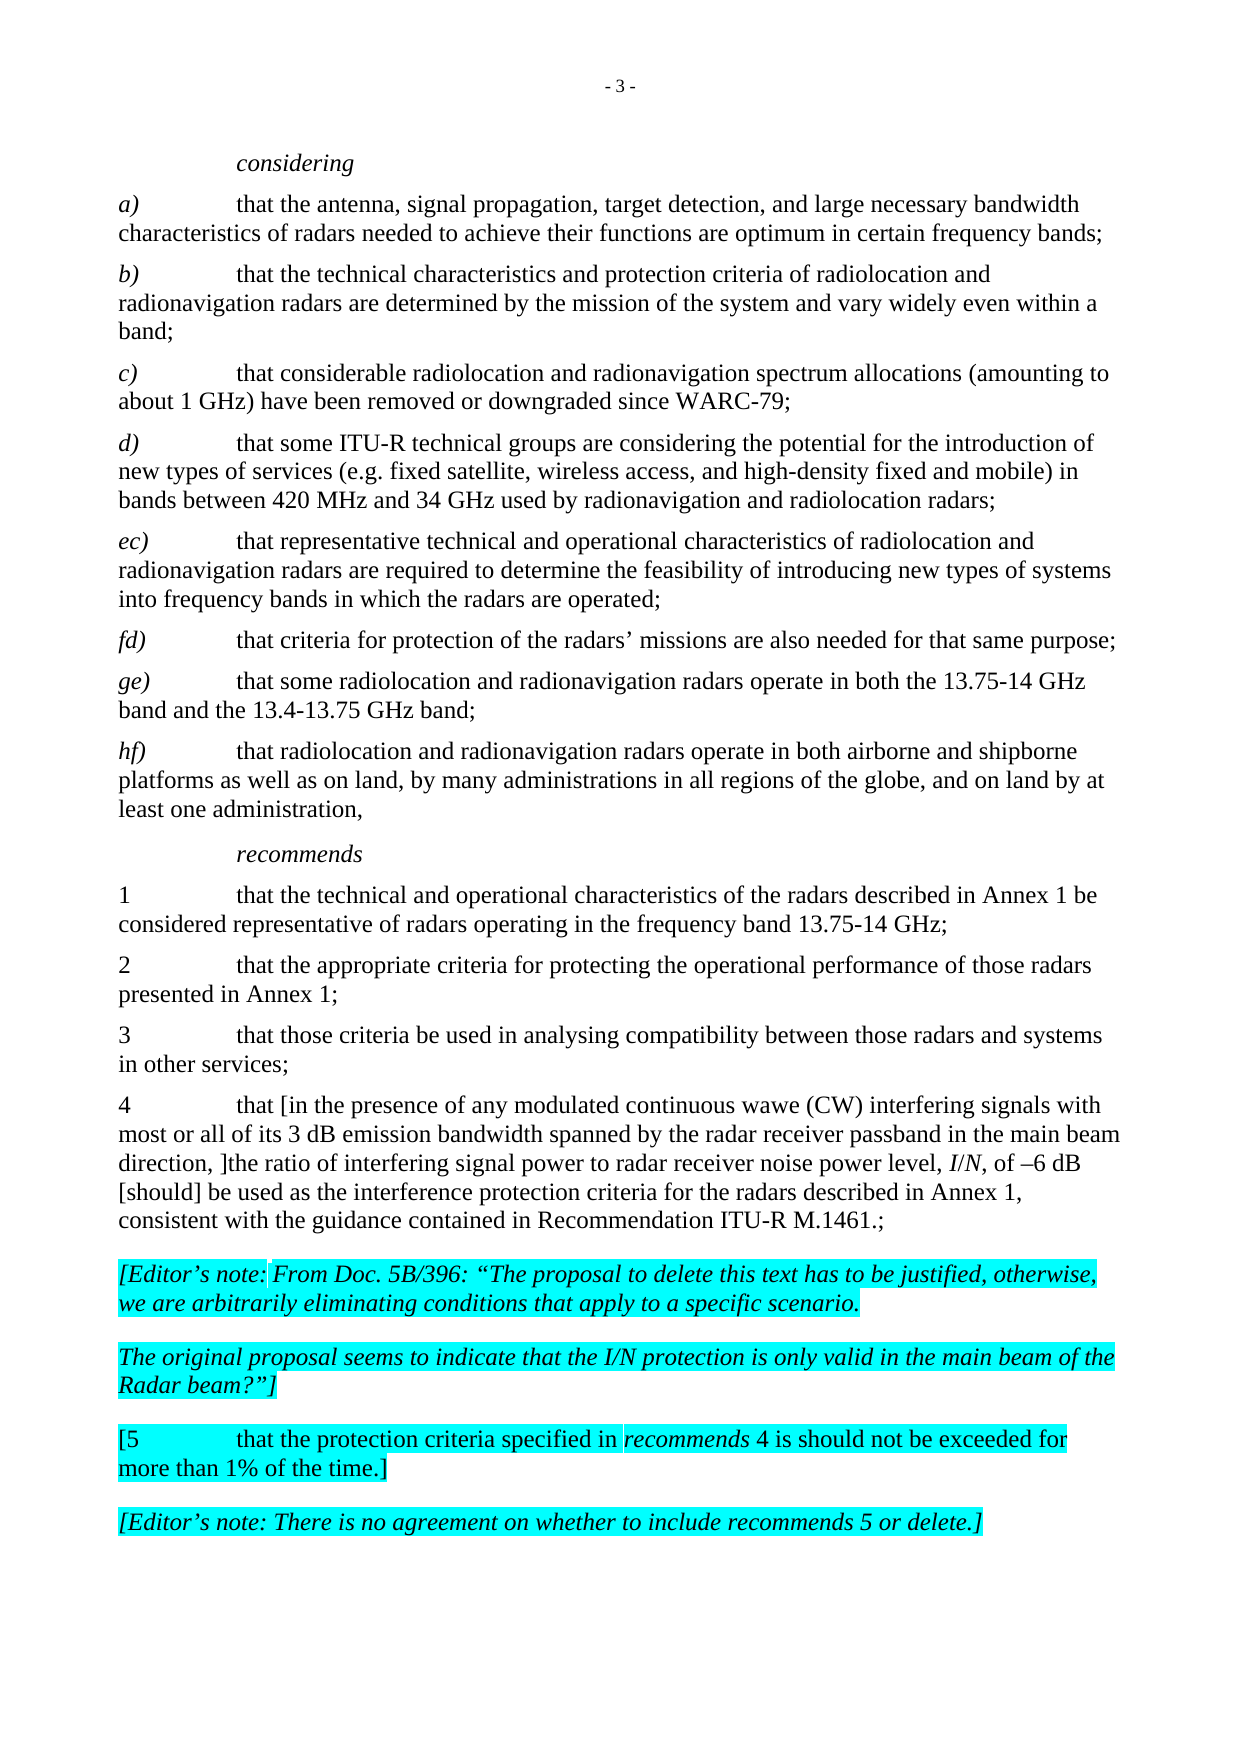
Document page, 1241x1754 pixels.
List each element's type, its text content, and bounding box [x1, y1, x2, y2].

text 2 that the appropriate criteria for protecting the operational performance of those radars presented in Annex 1; [118, 951, 1122, 1008]
text ) that some radiolocation and radionavigation radars operate in both the 13.75-14 GHz band and the 13.4-13.75 GHz band; [118, 666, 1122, 724]
text 1 that the technical and operational characteristics of the radars described in Annex 1 be considered representative of radars operating in the frequency band 13.75-14 GHz; [118, 881, 1122, 938]
text ) that representative technical and operational characteristics of radiolocation and radionavigation radars are required to determine the feasibility of introducing new types of systems into frequency bands in which the radars are operated; [118, 526, 1122, 613]
text b) that the technical characteristics and protection criteria of radiolocation and radionavigation radars are determined by the mission of the system and vary widely even within a band; [118, 259, 1122, 345]
text ) that radiolocation and radionavigation radars operate in both airborne and shipborne platforms , [118, 736, 1122, 823]
text considering [236, 148, 1122, 176]
text ) that criteria for protection of the radars’ missions are also needed for that same purpose; [118, 625, 1122, 654]
text a) that the antenna, signal propagation, target detection, and large necessary bandwidth characteristics of radars needed to achieve their functions are optimum in certain frequency bands; [118, 189, 1122, 246]
text 3 that those criteria be used in analysing compatibility between those radars and systems in other services; [118, 1021, 1122, 1078]
text recommends [236, 839, 1122, 868]
text 4 that the ratio of interfering signal power to radar receiver noise power level, I/N, of –6 dB be used as the interference protection criteria for the radars described in Annex 1, consistent with the guidance contained in Recommendation ITU-R M.1461 [118, 1091, 1122, 1234]
